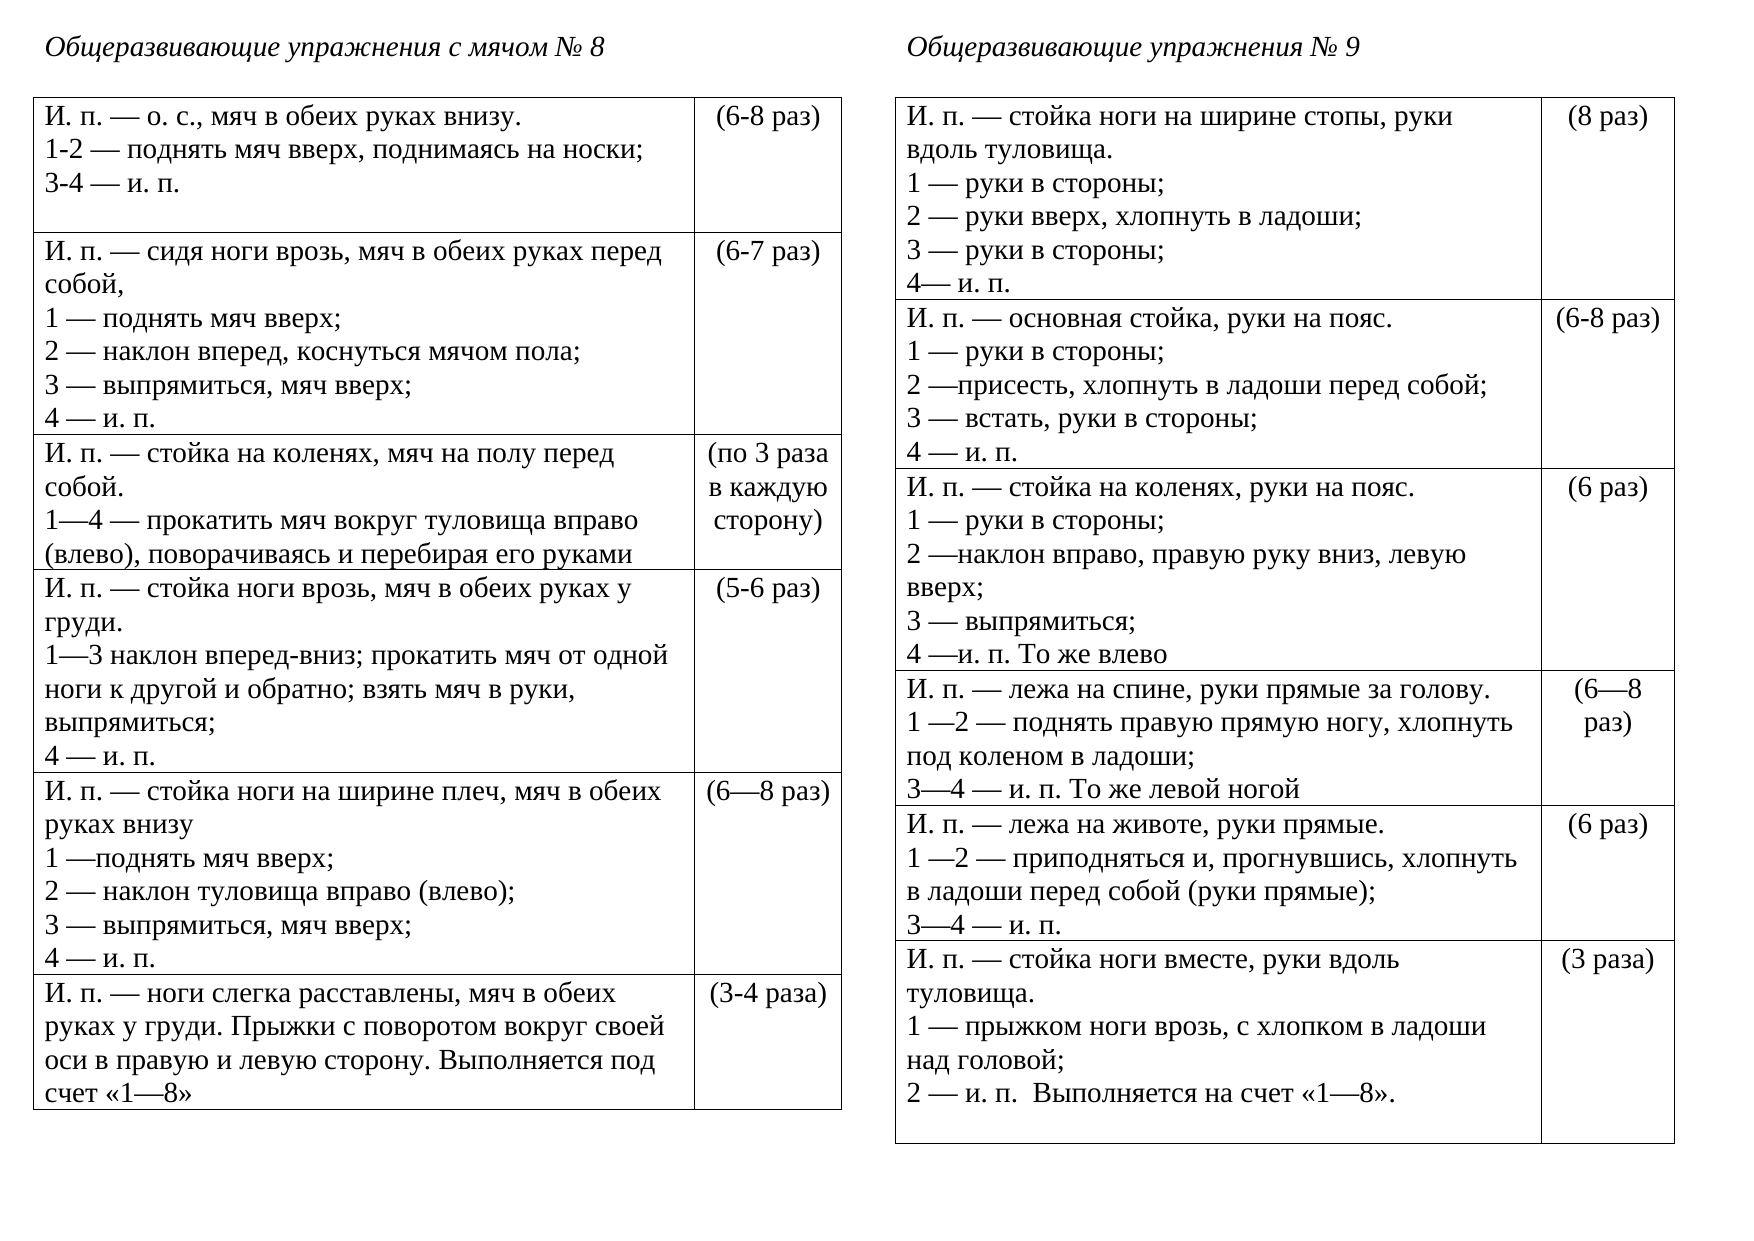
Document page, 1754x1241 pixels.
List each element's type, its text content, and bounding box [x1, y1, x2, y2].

table_cell (3-4 раза) [695, 975, 841, 1109]
table_cell И. п. — стойка на коленях, мяч на полу перед собой. 1—4 — прокатить мяч вокруг туловища вправо (влево), поворачиваясь и перебирая его руками [34, 435, 694, 569]
table_cell И. п. — сидя ноги врозь, мяч в обеих руках перед собой, 1 — поднять мяч вверх; 2 — наклон вперед, коснуться мячом пола; 3 — выпрямиться, мяч вверх; 4 — и. п. [34, 233, 694, 434]
table_cell (6—8 раз) [1542, 671, 1674, 805]
table_cell И. п. — стойка ноги вместе, руки вдоль туловища. 1 — прыжком ноги врозь, с хлопком в ладоши над головой; 2 — и. п. Выполняется на счет «1—8». [896, 941, 1541, 1143]
table_cell (6 раз) [1542, 469, 1674, 670]
table_cell (3 раза) [1542, 941, 1674, 1143]
table_cell (6—8 раз) [695, 773, 841, 974]
table_cell И. п. — ноги слегка расставлены, мяч в обеих руках у груди. Прыжки с поворотом вокруг своей оси в правую и левую сторону. Выполняется под счет «1—8» [34, 975, 694, 1109]
text Общеразвивающие упражнения с мячом № 8 [44, 29, 833, 63]
table_cell (6 раз) [1542, 806, 1674, 940]
text Общеразвивающие упражнения № 9 [906, 29, 1695, 63]
table_cell И. п. — основная стойка, руки на пояс. 1 — руки в стороны; 2 —присесть, хлопнуть в ладоши перед собой; 3 — встать, руки в стороны; 4 — и. п. [896, 300, 1541, 468]
table_cell (по 3 раза в каждую сторону) [695, 435, 841, 569]
table_header (6-8 раз) [695, 98, 841, 232]
table_header И. п. — стойка ноги на ширине стопы, руки вдоль туловища. 1 — руки в стороны; 2 — руки вверх, хлопнуть в ладоши; 3 — руки в стороны; 4— и. п. [896, 98, 1541, 299]
table_cell (5-6 раз) [695, 570, 841, 772]
table_header И. п. — о. с., мяч в обеих руках внизу. 1-2 — поднять мяч вверх, поднимаясь на носки; 3-4 — и. п. [34, 98, 694, 232]
table_cell И. п. — лежа на спине, руки прямые за голову. 1 —2 — поднять правую прямую ногу, хлопнуть под коленом в ладоши; 3—4 — и. п. То же левой ногой [896, 671, 1541, 805]
table_header (8 раз) [1542, 98, 1674, 299]
table_cell (6-8 раз) [1542, 300, 1674, 468]
table_cell И. п. — стойка ноги на ширине плеч, мяч в обеих руках внизу 1 —поднять мяч вверх; 2 — наклон туловища вправо (влево); 3 — выпрямиться, мяч вверх; 4 — и. п. [34, 773, 694, 974]
table_cell И. п. — стойка ноги врозь, мяч в обеих руках у груди. 1—3 наклон вперед-вниз; прокатить мяч от одной ноги к другой и обратно; взять мяч в руки, выпрямиться; 4 — и. п. [34, 570, 694, 772]
table_cell И. п. — стойка на коленях, руки на пояс. 1 — руки в стороны; 2 —наклон вправо, правую руку вниз, левую вверх; 3 — выпрямиться; 4 —и. п. То же влево [896, 469, 1541, 670]
table_cell И. п. — лежа на животе, руки прямые. 1 —2 — приподняться и, прогнувшись, хлопнуть в ладоши перед собой (руки прямые); 3—4 — и. п. [896, 806, 1541, 940]
table_cell (6-7 раз) [695, 233, 841, 434]
